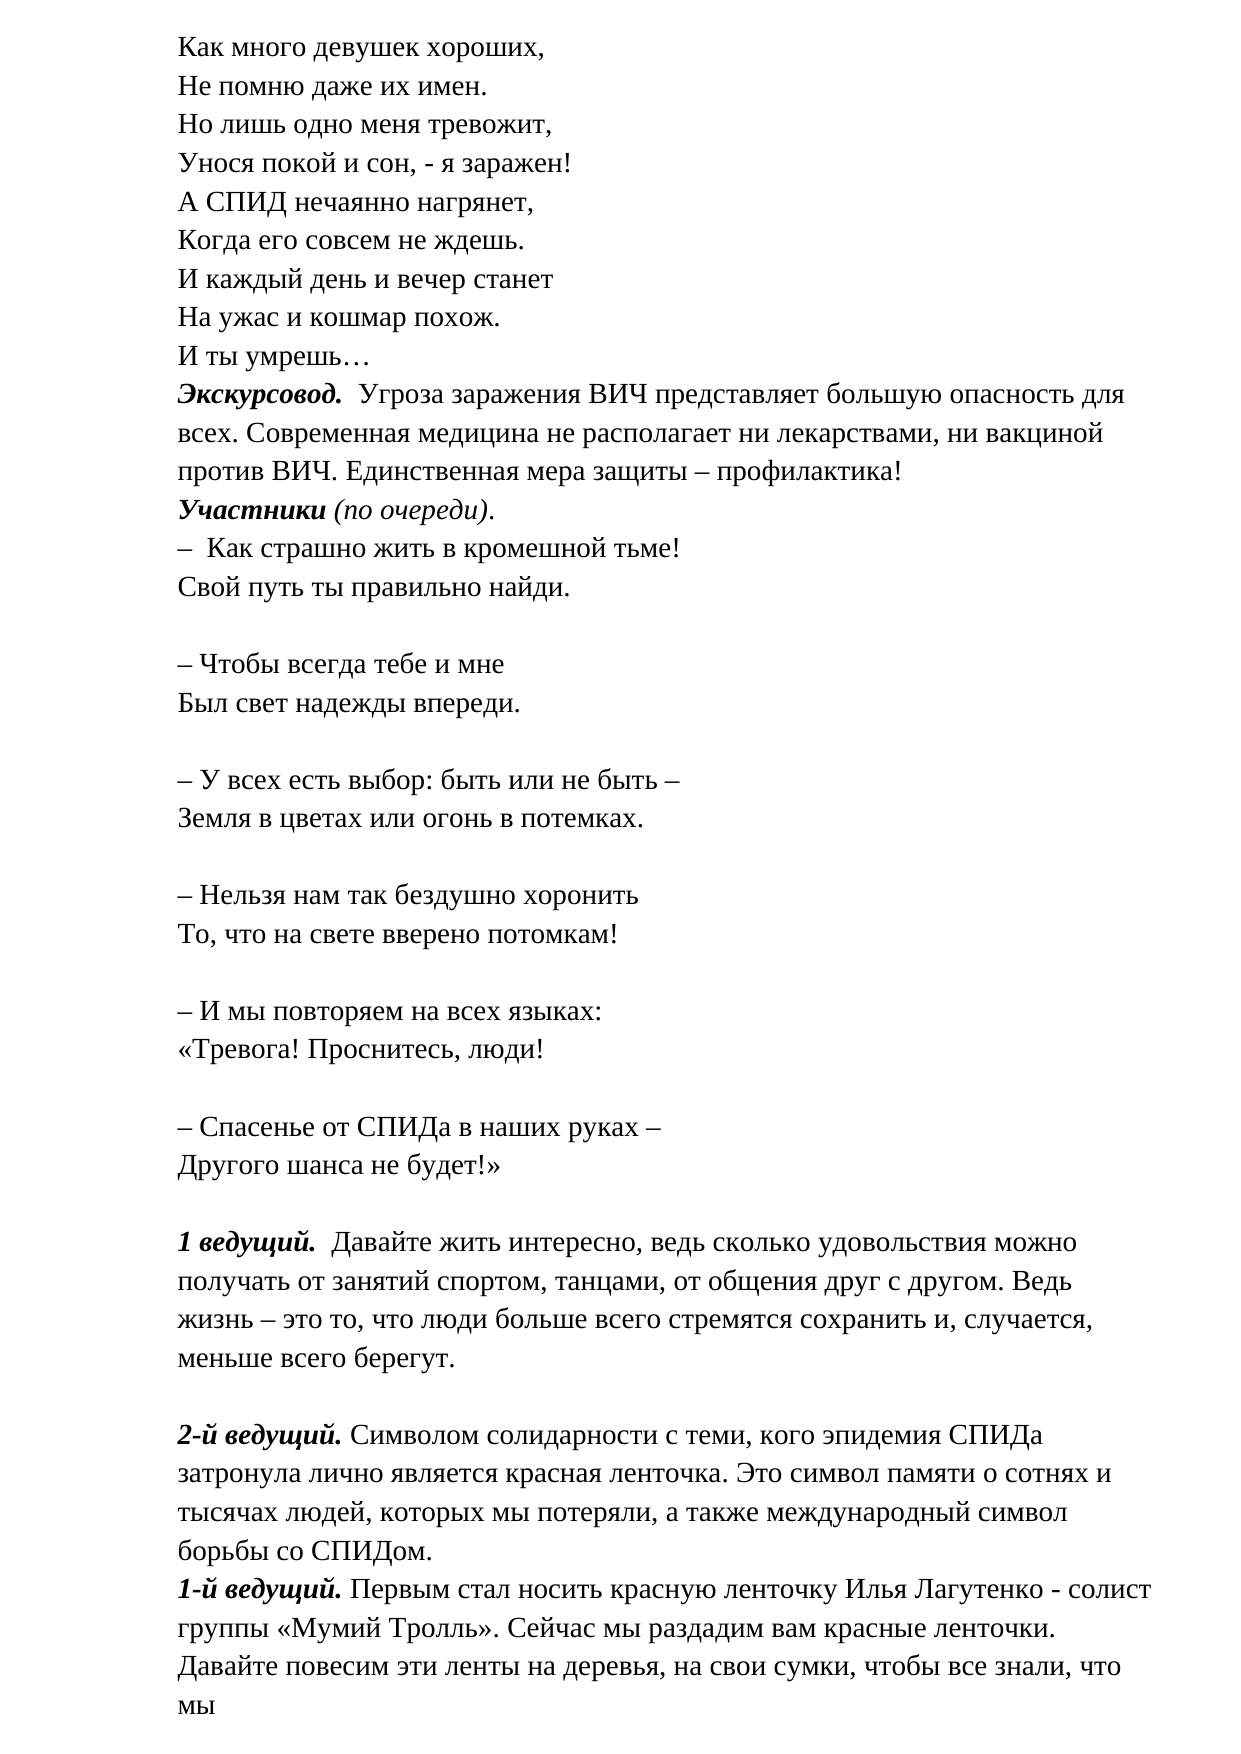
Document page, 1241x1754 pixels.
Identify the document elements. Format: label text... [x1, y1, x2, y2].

text 1 ведущий. Давайте жить интересно, ведь сколько удовольствия можно получать от занятий спортом, танцами, от общения друг с другом. Ведь жизнь – это то, что люди больше всего стремятся сохранить и, случается, меньше всего берегут. [177, 1224, 1152, 1373]
text – И мы повторяем на всех языках: «Тревога! Проснитесь, люди! [177, 954, 1152, 1065]
text Участники (по очереди). [177, 492, 1152, 526]
text – Как страшно жить в кромешной тьме! Свой путь ты правильно найди. [177, 531, 1152, 603]
text – Чтобы всегда тебе и мне Был свет надежды впереди. [177, 608, 1152, 718]
text Как много девушек хороших, Не помню даже их имен. Но лишь одно меня тревожит, Унося покой и сон, - я заражен! А СПИД нечаянно нагрянет, Когда его совсем не ждешь. И каждый день и вечер станет На ужас и кошмар похож. И ты умрешь… [177, 29, 1152, 371]
text – Спасенье от СПИДа в наших руках – Другого шанса не будет!» [177, 1070, 1152, 1181]
text 2-й ведущий. Символом солидарности с теми, кого эпидемия СПИДа затронула лично является красная ленточка. Это символ памяти о сотнях и тысячах людей, которых мы потеряли, а также международный символ борьбы со СПИДом. [177, 1417, 1152, 1566]
text – У всех есть выбор: быть или не быть – Земля в цветах или огонь в потемках. [177, 723, 1152, 834]
text 1-й ведущий. Первым стал носить красную ленточку Илья Лагутенко - солист группы «Мумий Тролль». Сейчас мы раздадим вам красные ленточки. Давайте повесим эти ленты на деревья, на свои сумки, чтобы все знали, что мы [177, 1571, 1152, 1720]
text Экскурсовод. Угроза заражения ВИЧ представляет большую опасность для всех. Современная медицина не располагает ни лекарствами, ни вакциной против ВИЧ. Единственная мера защиты – профилактика! [177, 376, 1152, 487]
text – Нельзя нам так бездушно хоронить То, что на свете вверено потомкам! [177, 839, 1152, 949]
